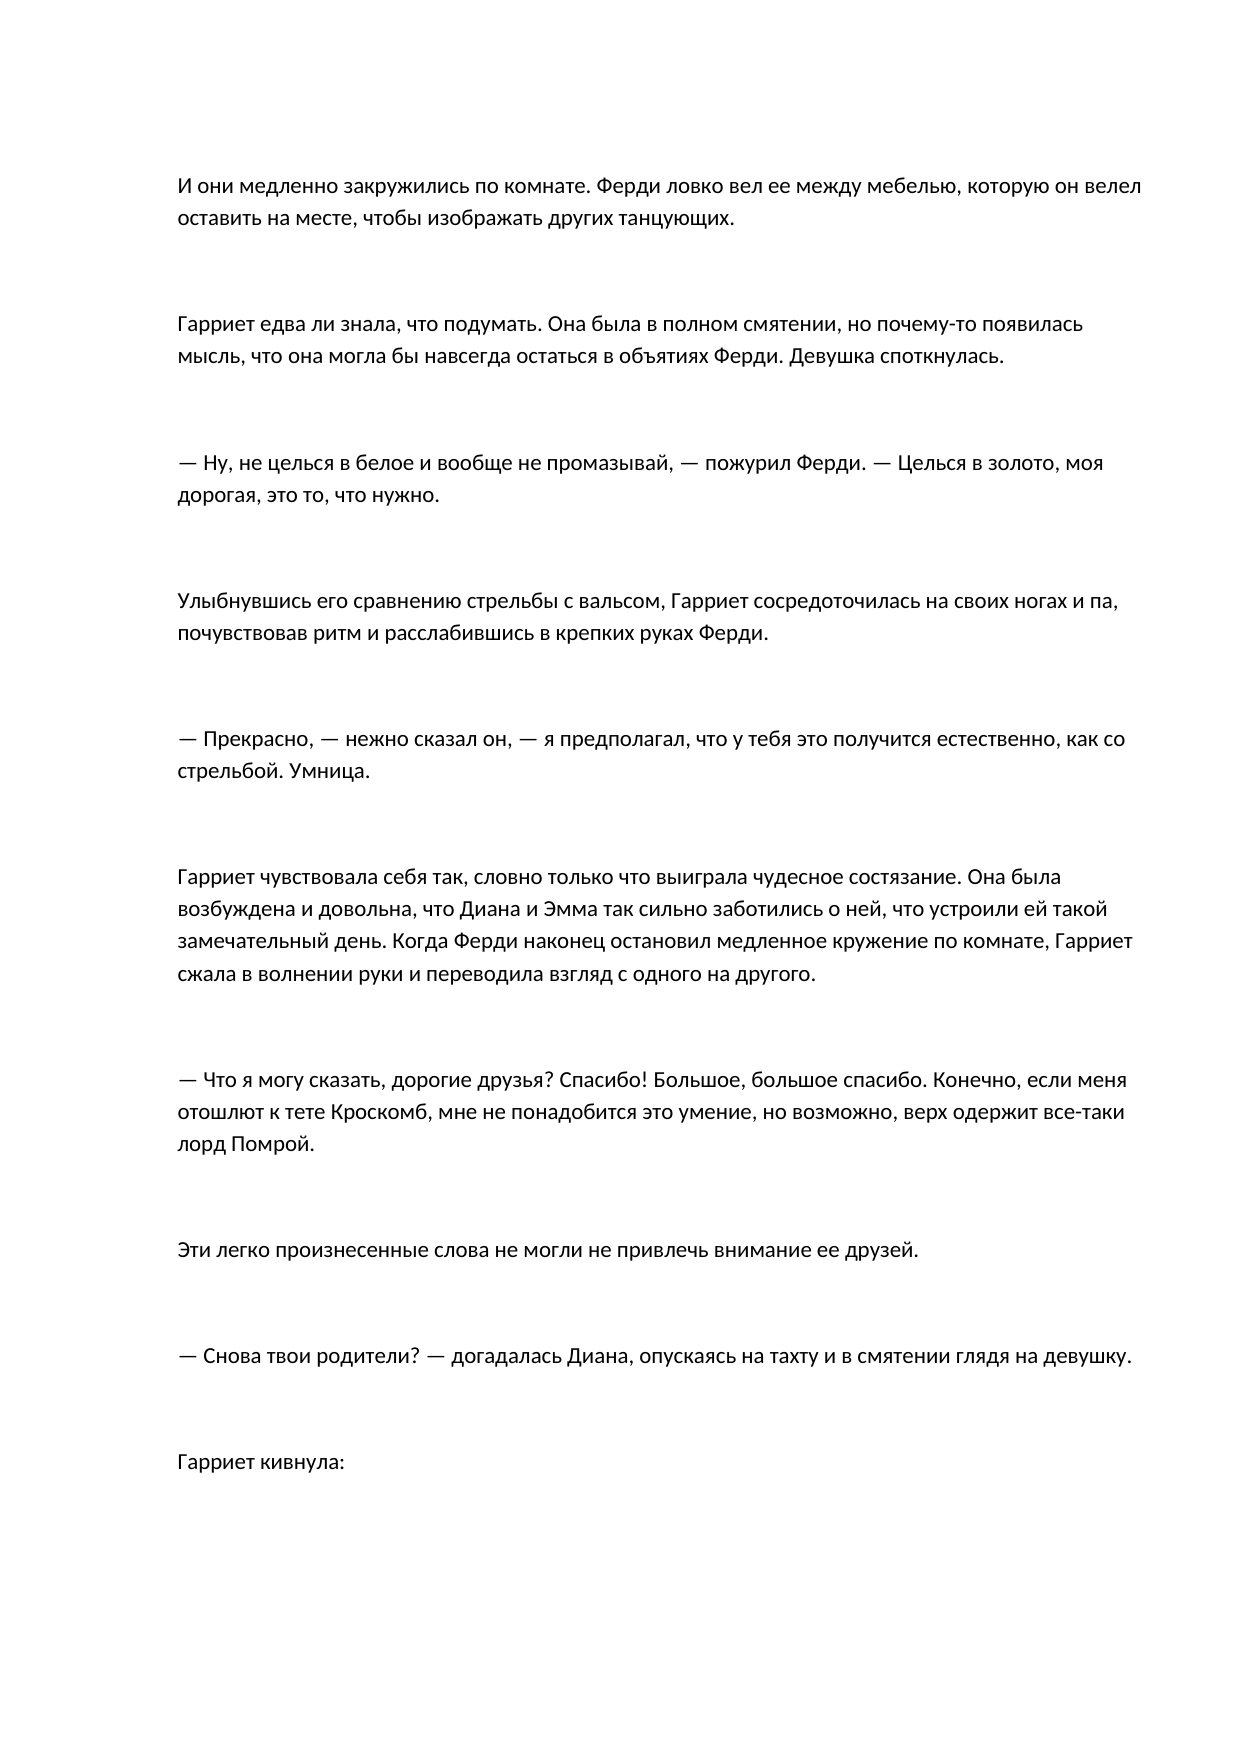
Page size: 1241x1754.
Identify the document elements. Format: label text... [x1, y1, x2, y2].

text — Что я могу сказать, дорогие друзья? Спасибо! Большое, большое спасибо. Конечно, если меня отошлют к тете Кроскомб, мне не понадобится это умение, но возможно, верх одержит все-таки лорд Помрой. [177, 1065, 1152, 1157]
text Гарриет кивнула: [177, 1447, 1152, 1475]
text — Ну, не целься в белое и вообще не промазывай, — пожурил Ферди. — Целься в золото, моя дорогая, это то, что нужно. [177, 448, 1152, 508]
text Улыбнувшись его сравнению стрельбы с вальсом, Гарриет сосредоточилась на своих ногах и па, почувствовав ритм и расслабившись в крепких руках Ферди. [177, 586, 1152, 646]
text — Прекрасно, — нежно сказал он, — я предполагал, что у тебя это получится естественно, как со стрельбой. Умница. [177, 724, 1152, 784]
text Гарриет едва ли знала, что подумать. Она была в полном смятении, но почему-то появилась мысль, что она могла бы навсегда остаться в объятиях Ферди. Девушка споткнулась. [177, 309, 1152, 369]
text — Снова твои родители? — догадалась Диана, опускаясь на тахту и в смятении глядя на девушку. [177, 1341, 1152, 1369]
text Гарриет чувствовала себя так, словно только что выиграла чудесное состязание. Она была возбуждена и довольна, что Диана и Эмма так сильно заботились о ней, что устроили ей такой замечательный день. Когда Ферди наконец остановил медленное кружение по комнате, Гарриет сжала в волнении руки и переводила взгляд с одного на другого. [177, 862, 1152, 987]
text И они медленно закружились по комнате. Ферди ловко вел ее между мебелью, которую он велел оставить на месте, чтобы изображать других танцующих. [177, 171, 1152, 231]
text Эти легко произнесенные слова не могли не привлечь внимание ее друзей. [177, 1235, 1152, 1263]
